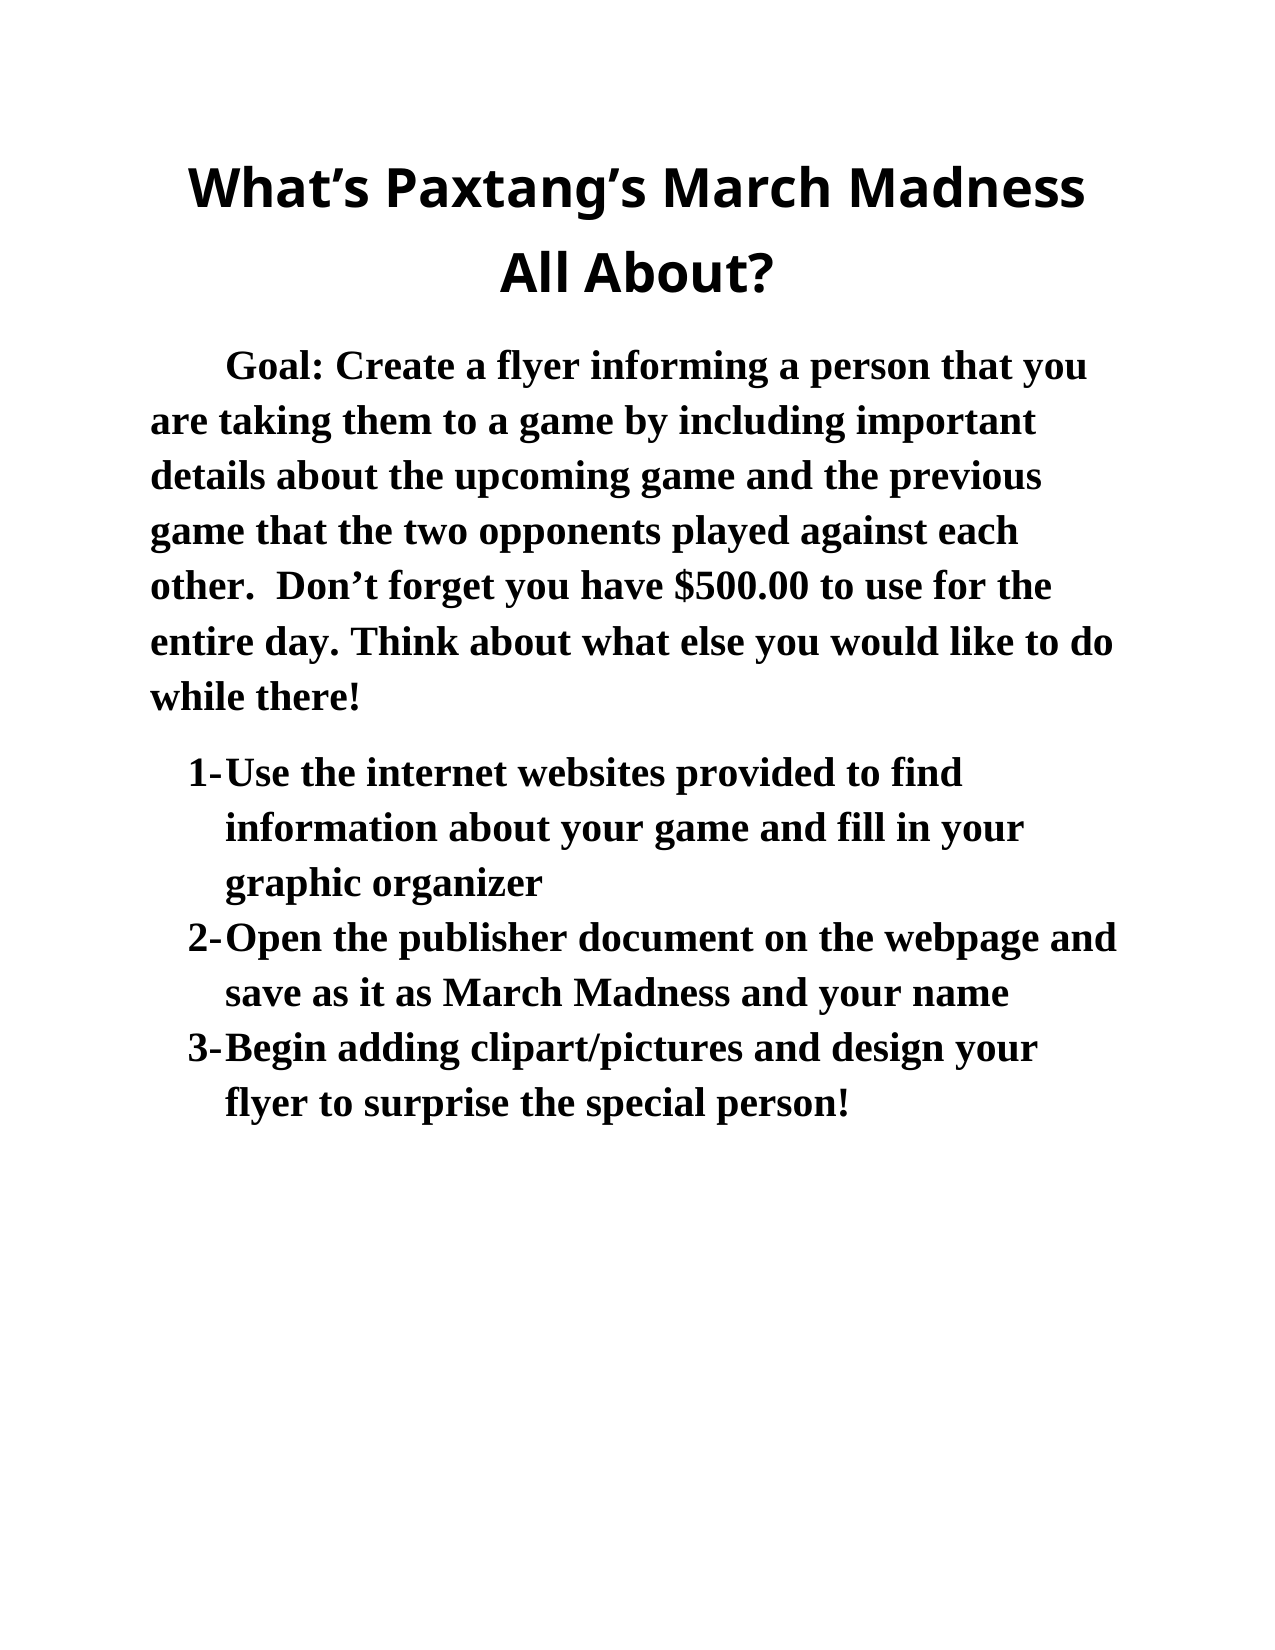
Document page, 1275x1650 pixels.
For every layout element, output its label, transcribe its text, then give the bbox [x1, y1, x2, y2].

text Goal: Create a flyer informing a person that you are taking them to a game by including important details about the upcoming game and the previous game that the two opponents played against each other. Don’t forget you have $500.00 to use for the entire day. Think about what else you would like to do while there! [150, 340, 1125, 719]
list Begin adding clipart/pictures and design your flyer to surprise the special person! [187, 1022, 1125, 1126]
text What’s Paxtang’s March Madness All About? [150, 150, 1125, 308]
list Use the internet websites provided to find information about your game and fill in your graphic organizer [187, 747, 1125, 905]
list Open the publisher document on the webpage and save as it as March Madness and your name [187, 912, 1125, 1015]
